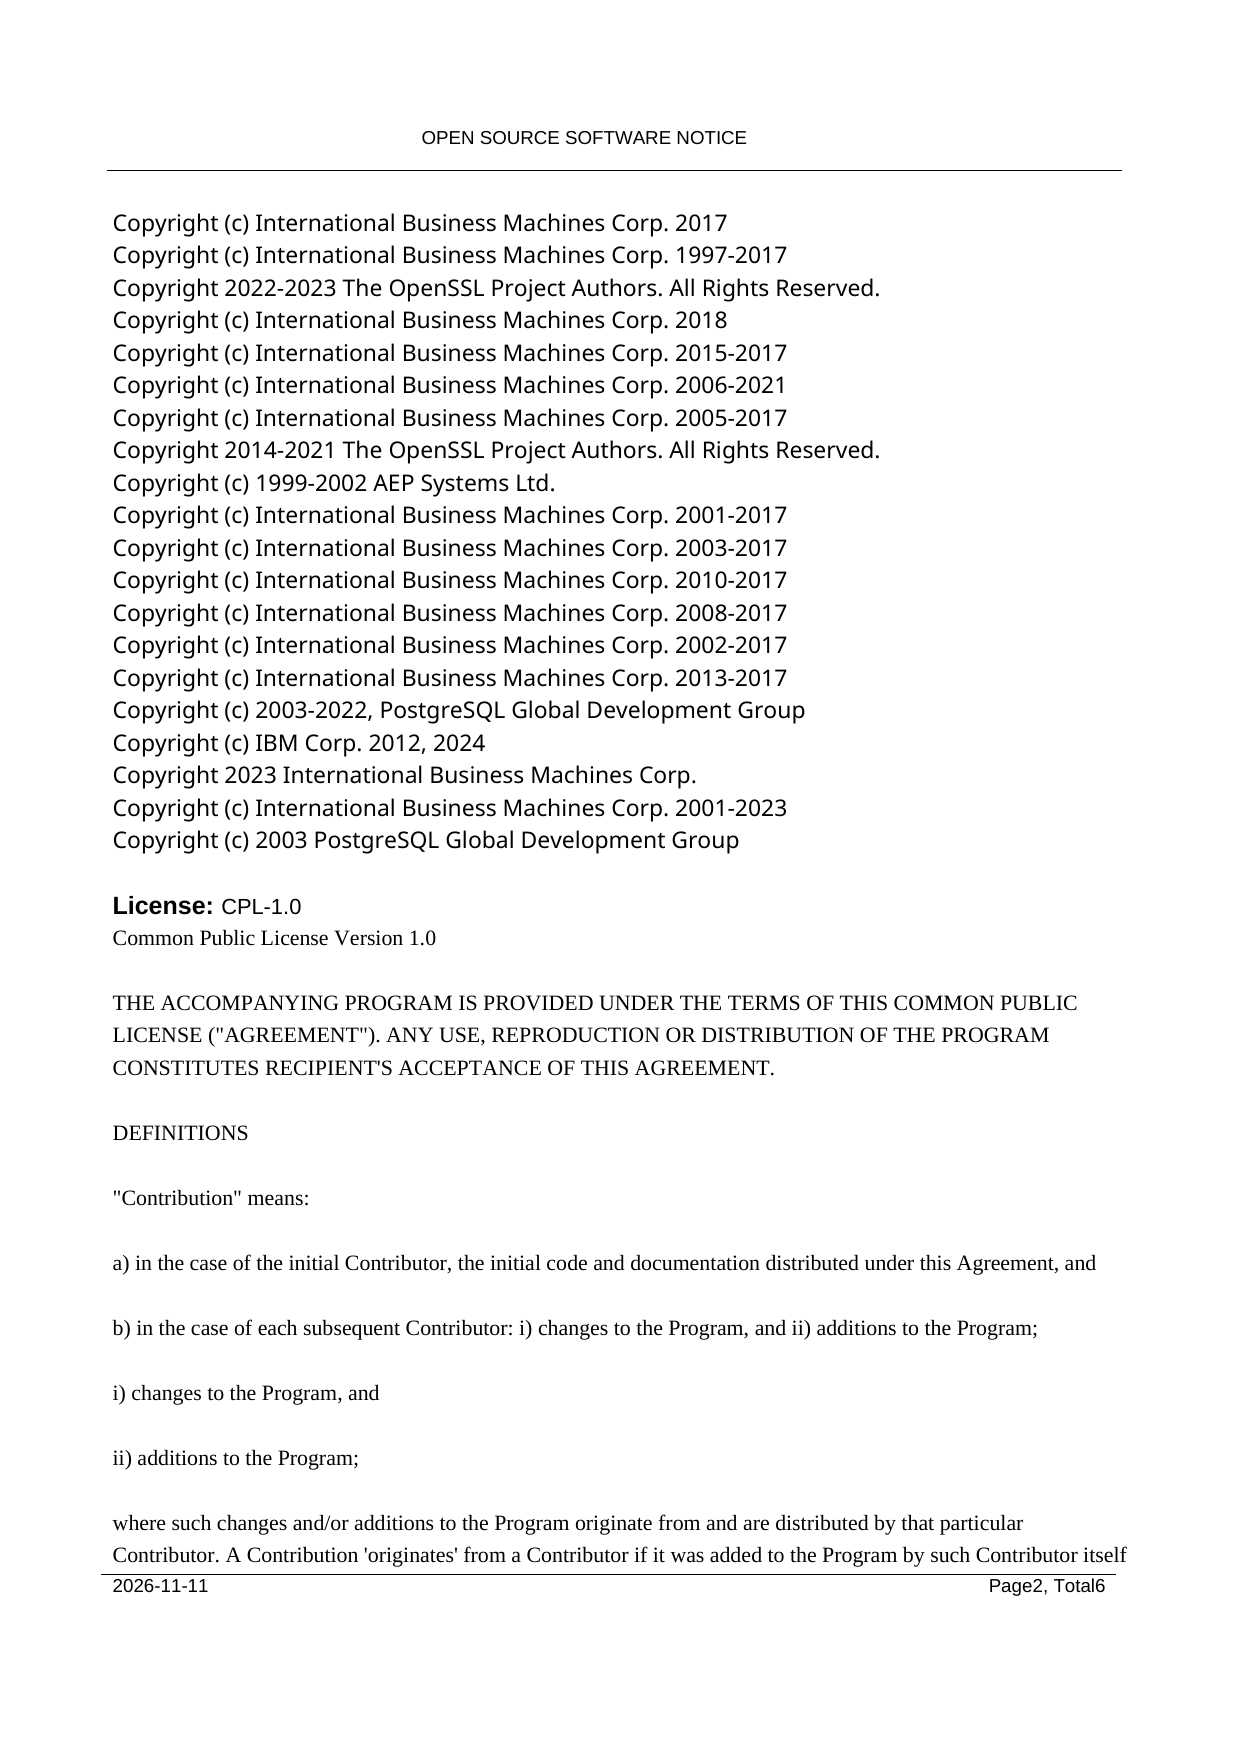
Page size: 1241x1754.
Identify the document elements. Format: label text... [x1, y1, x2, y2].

text License: CPL-1.0 [112, 889, 1128, 921]
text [112, 206, 1128, 889]
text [112, 921, 1128, 1571]
